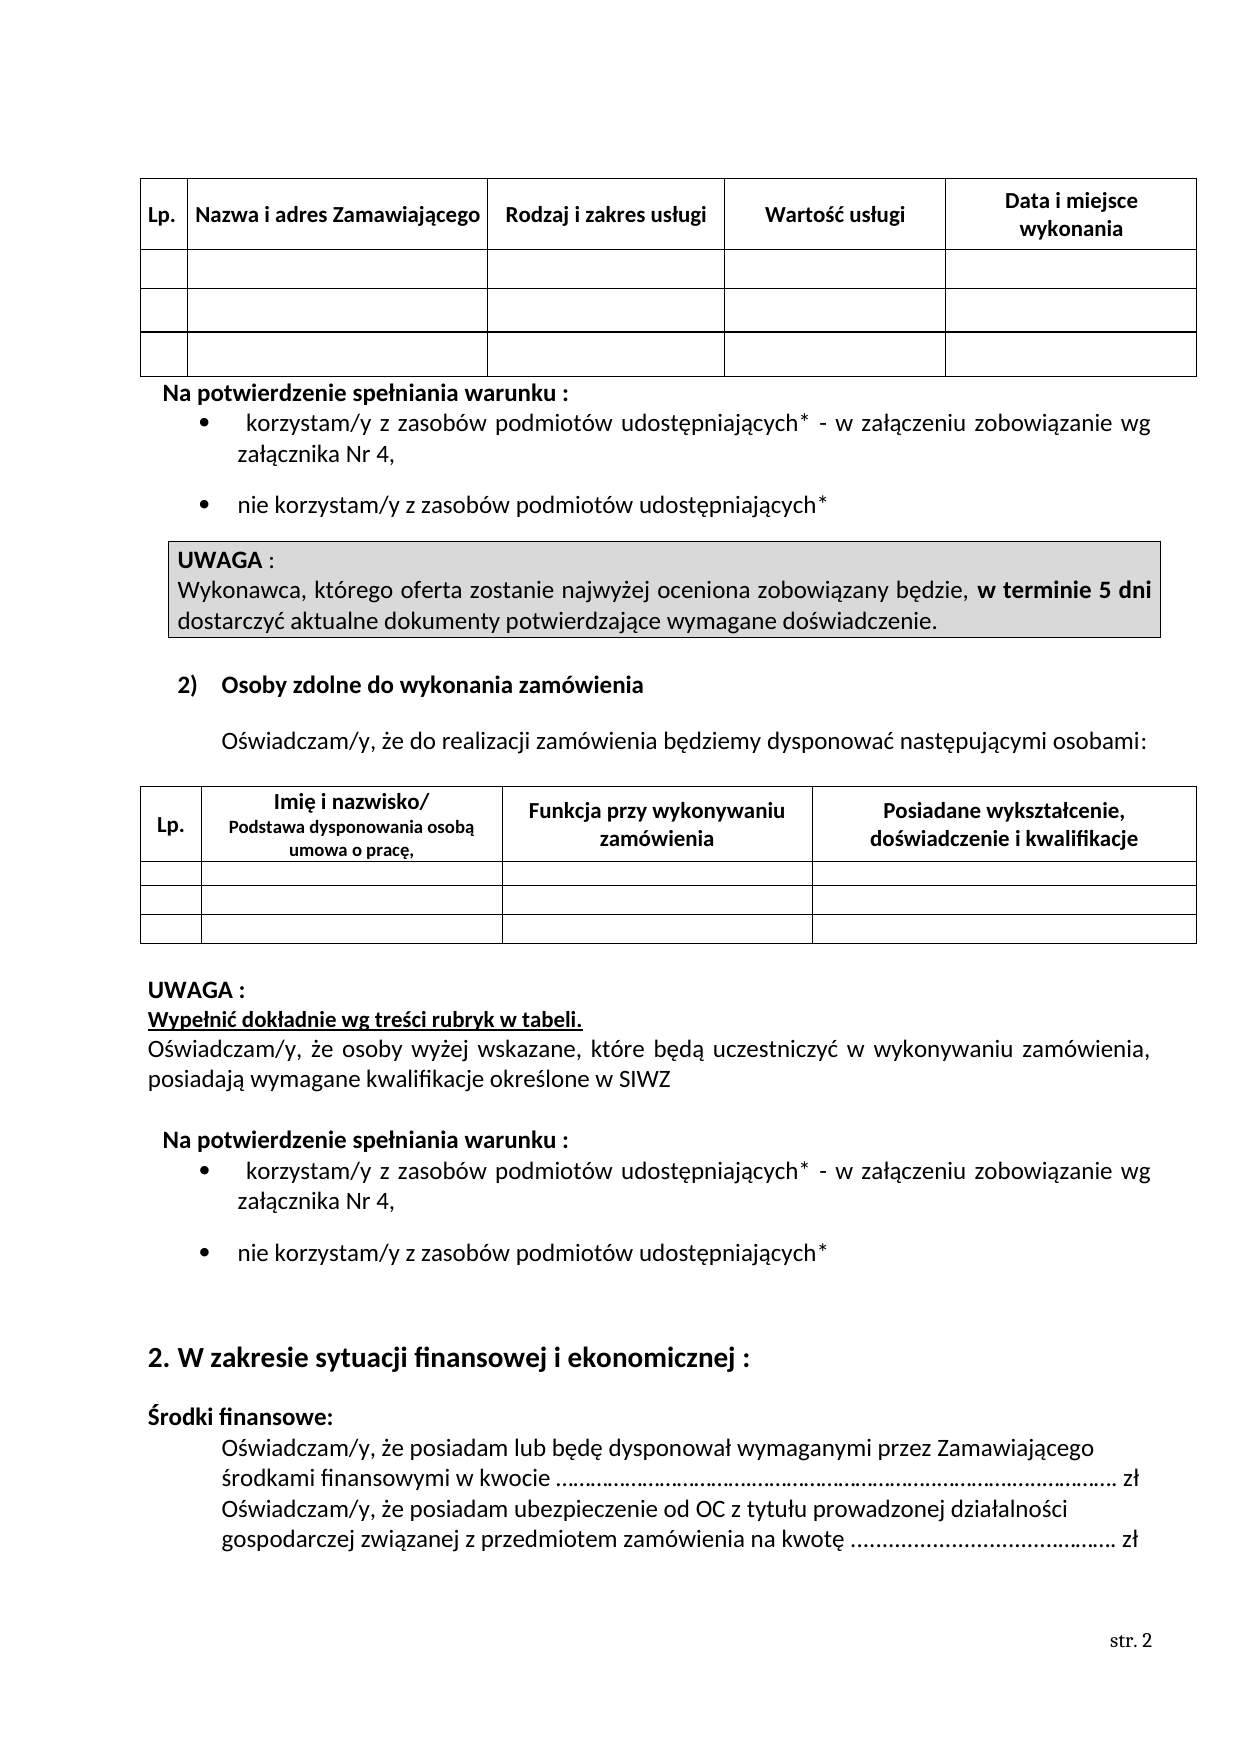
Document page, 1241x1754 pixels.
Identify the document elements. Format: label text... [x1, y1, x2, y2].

table_cell [488, 289, 724, 331]
list nie korzystam/y z zasobów podmiotów udostępniających* [200, 489, 1152, 520]
table_cell [725, 250, 945, 288]
text Środki finansowe: [148, 1401, 1152, 1432]
table_cell [946, 333, 1196, 376]
table_header Rodzaj i zakres usługi [488, 179, 724, 249]
table_cell [141, 886, 201, 914]
table_cell [503, 886, 812, 914]
text Oświadczam/y, że posiadam ubezpieczenie od OC z tytułu prowadzonej działalności gospodarczej związanej z przedmiotem zamówienia na kwotę .................................………. zł [221, 1493, 1152, 1554]
table_cell [488, 333, 724, 376]
table_header Funkcja przy wykonywaniu zamówienia [503, 787, 812, 861]
table_cell [813, 915, 1196, 943]
table_header Nazwa i adres Zamawiającego [188, 179, 487, 249]
table_cell [141, 915, 201, 943]
table_header Data i miejsce wykonania [946, 179, 1196, 249]
table_cell [488, 250, 724, 288]
list korzystam/y z zasobów podmiotów udostępniających* - w załączeniu zobowiązanie wg załącznika Nr 4, [200, 407, 1152, 468]
table_header Imię i nazwisko/ Podstawa dysponowania osobą umowa o pracę, [202, 787, 502, 861]
text Na potwierdzenie spełniania warunku : [162, 377, 1152, 407]
table_header Lp. [141, 179, 187, 249]
text Oświadczam/y, że osoby wyżej wskazane, które będą uczestniczyć w wykonywaniu zamówienia, posiadają wymagane kwalifikacje określone w SIWZ [148, 1033, 1152, 1094]
table_cell [946, 289, 1196, 331]
text UWAGA : [148, 974, 1152, 1005]
table_cell [188, 250, 487, 288]
table_header Posiadane wykształcenie, doświadczenie i kwalifikacje [813, 787, 1196, 861]
table_cell [813, 862, 1196, 885]
text Na potwierdzenie spełniania warunku : [162, 1124, 1152, 1155]
text Wypełnić dokładnie wg treści rubryk w tabeli. [148, 1005, 1152, 1033]
table_cell [202, 862, 502, 885]
table_cell [202, 886, 502, 914]
table_cell [725, 333, 945, 376]
table_cell [141, 333, 187, 376]
table_cell [188, 333, 487, 376]
table_cell [503, 915, 812, 943]
table_cell [141, 289, 187, 331]
table_header Wartość usługi [725, 179, 945, 249]
table_cell [141, 250, 187, 288]
text Oświadczam/y, że do realizacji zamówienia będziemy dysponować następującymi osobami: [221, 725, 1152, 755]
text Oświadczam/y, że posiadam lub będę dysponował wymaganymi przez Zamawiającego środkami finansowymi w kwocie …………………………….…………………………..………….…..…………. zł [221, 1432, 1152, 1493]
table_cell [813, 886, 1196, 914]
text Wykonawca, którego oferta zostanie najwyżej oceniona zobowiązany będzie, w terminie 5 dni dostarczyć aktualne dokumenty potwierdzające wymagane doświadczenie. [169, 571, 1160, 637]
table_cell [188, 289, 487, 331]
table_cell [946, 250, 1196, 288]
list korzystam/y z zasobów podmiotów udostępniających* - w załączeniu zobowiązanie wg załącznika Nr 4, [200, 1155, 1152, 1216]
table_header Lp. [141, 787, 201, 861]
table_cell [141, 862, 201, 885]
list nie korzystam/y z zasobów podmiotów udostępniających* [200, 1237, 1152, 1267]
table_cell [202, 915, 502, 943]
table_cell [503, 862, 812, 885]
list Osoby zdolne do wykonania zamówienia [177, 669, 1152, 699]
list W zakresie sytuacji finansowej i ekonomicznej : [148, 1339, 1152, 1375]
text UWAGA : [169, 542, 1160, 571]
table_cell [725, 289, 945, 331]
